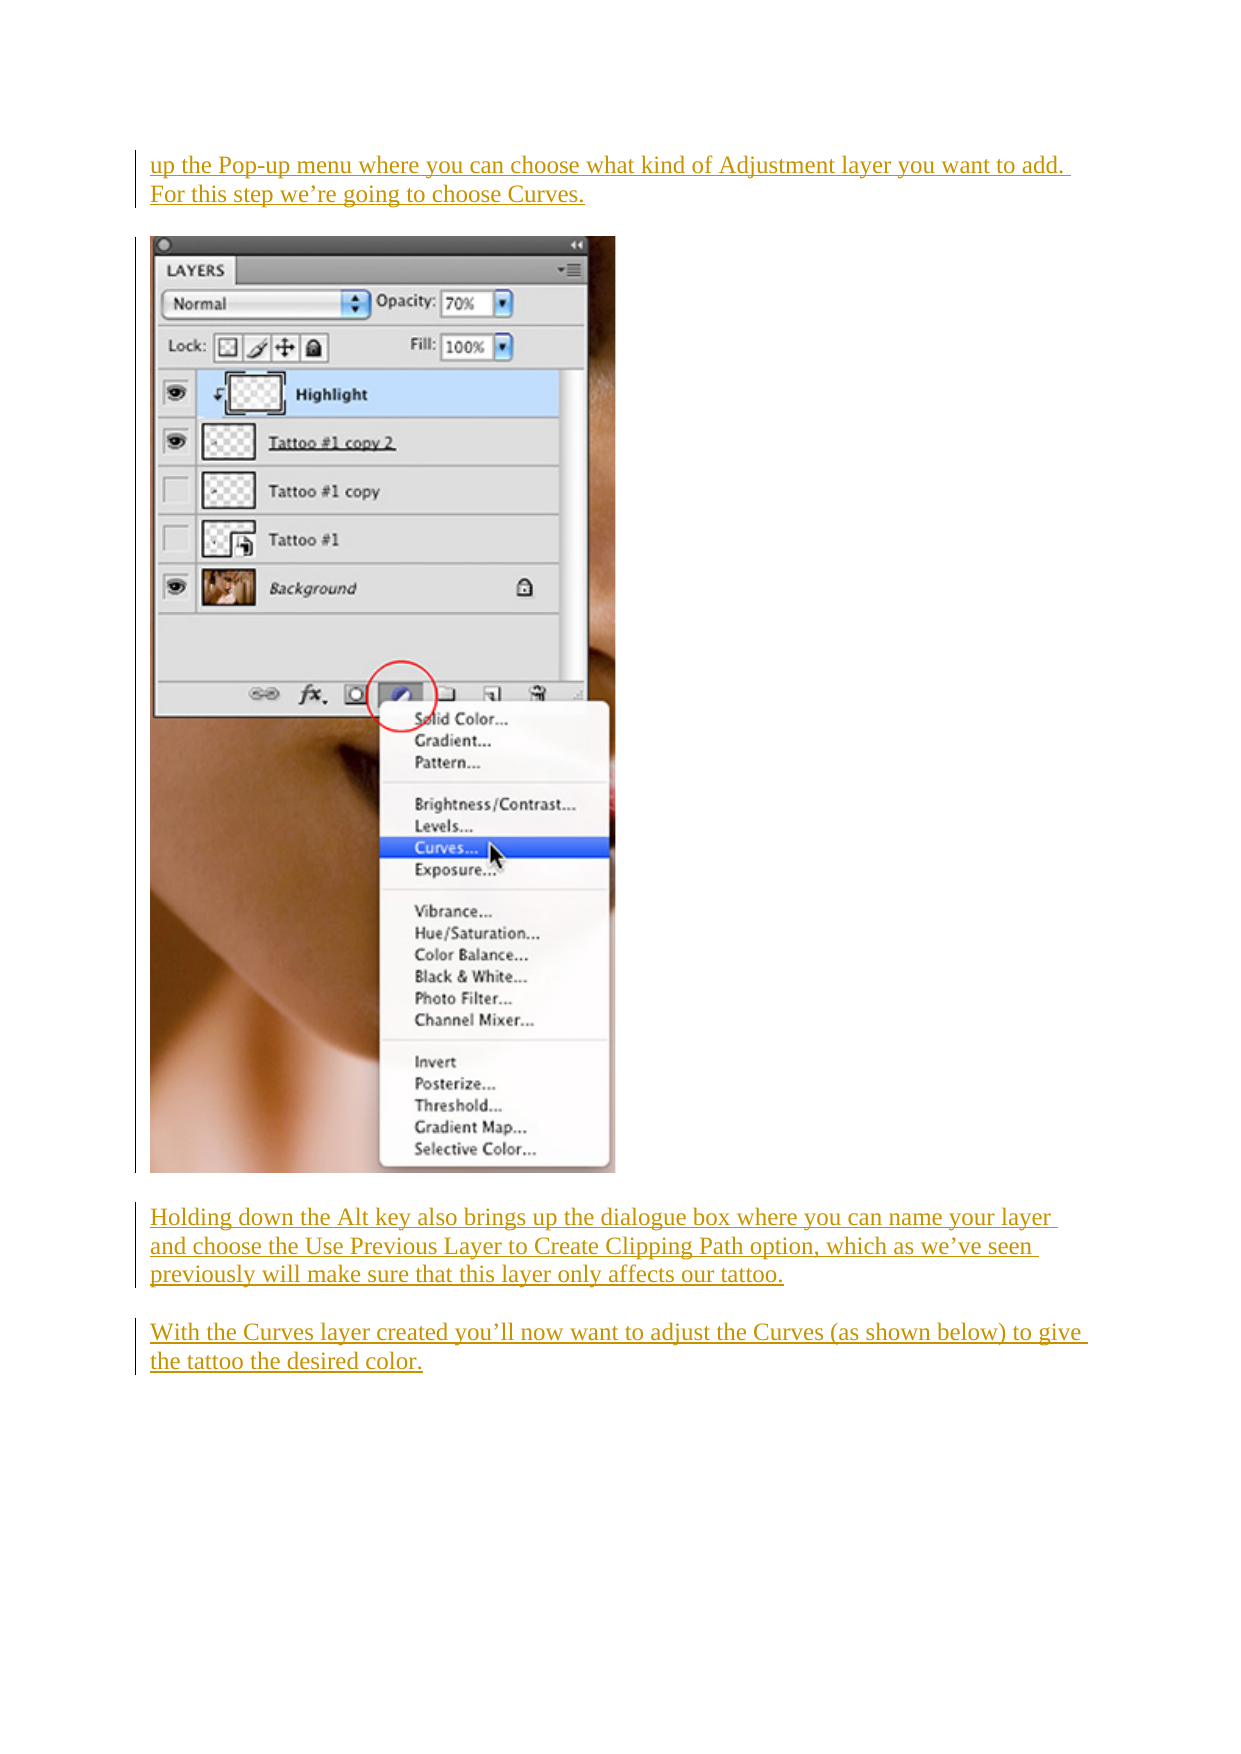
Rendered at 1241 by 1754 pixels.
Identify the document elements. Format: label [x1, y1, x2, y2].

picture [150, 236, 616, 1173]
